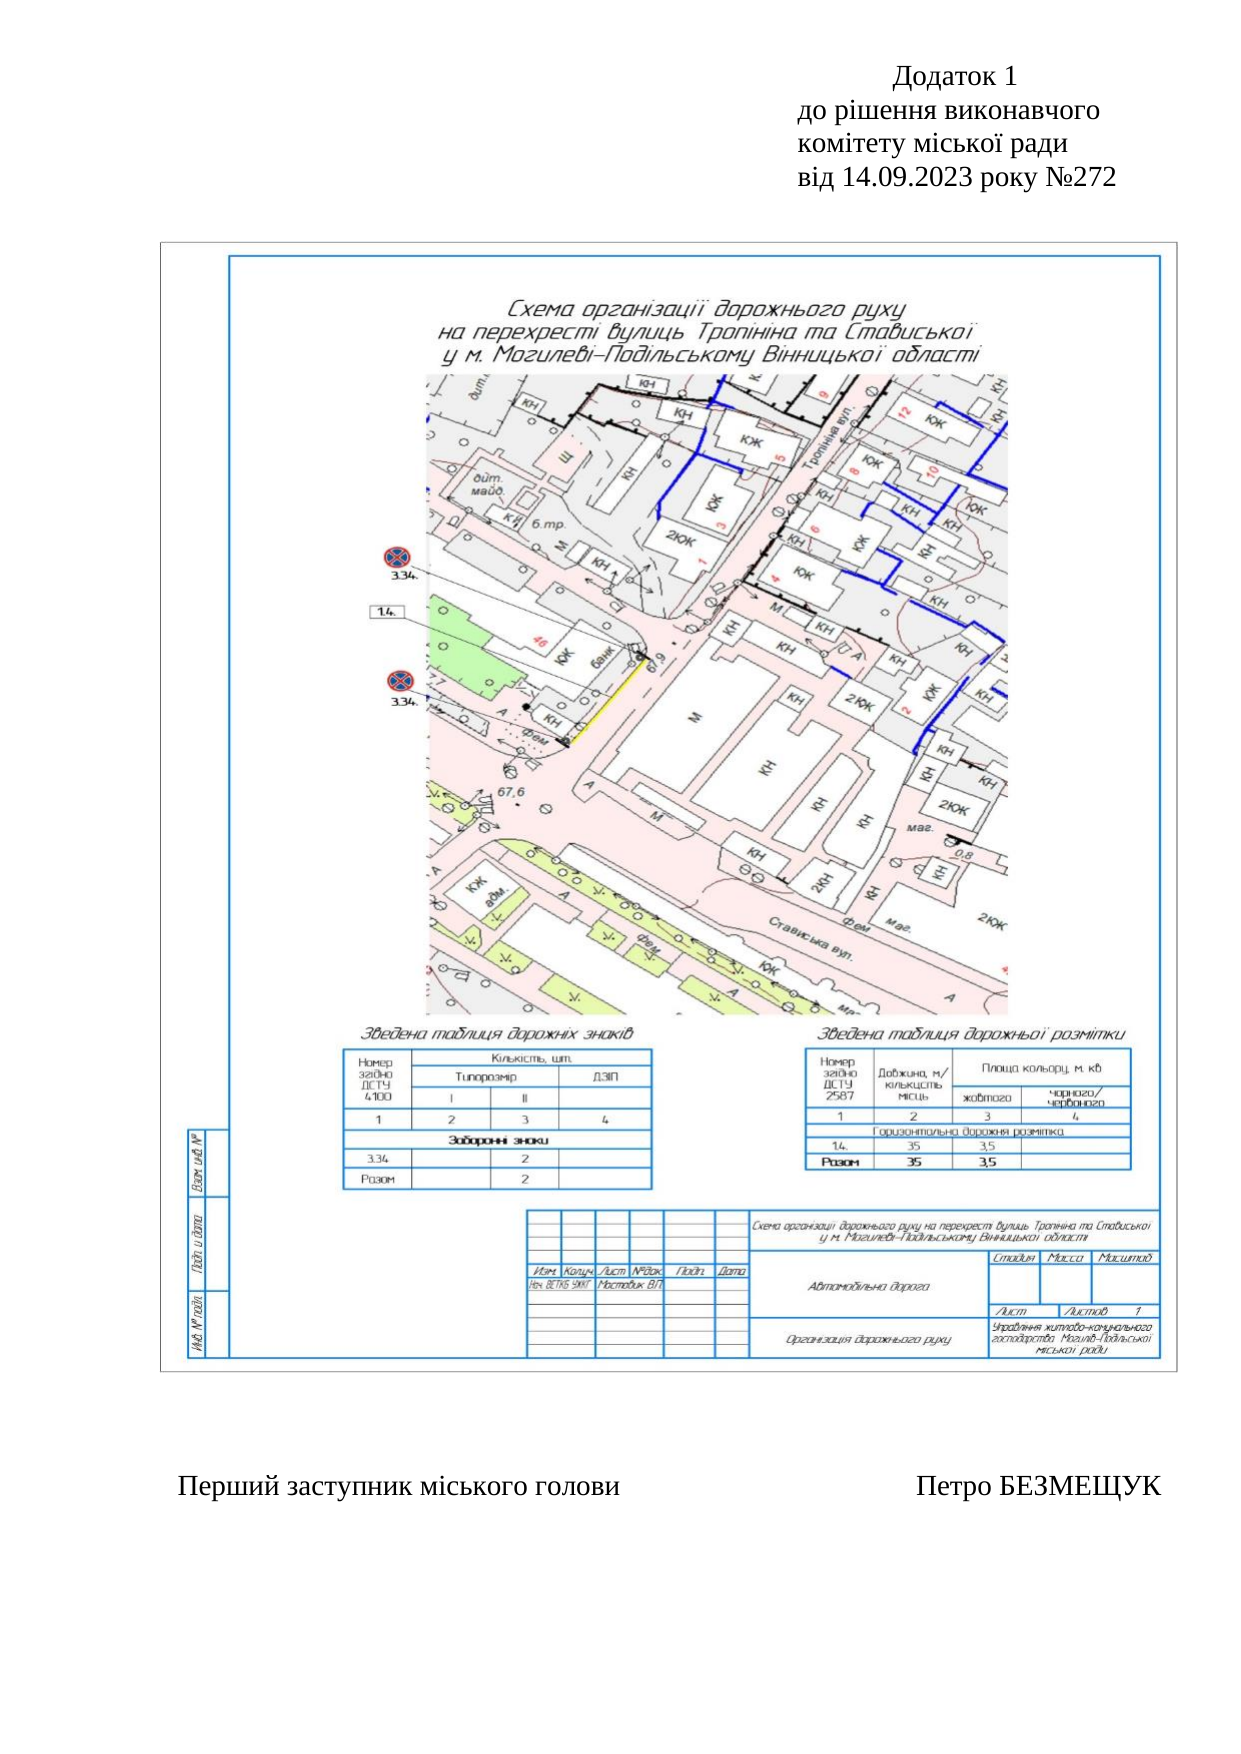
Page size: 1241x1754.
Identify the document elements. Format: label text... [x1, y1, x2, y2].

picture [159, 241, 1179, 1373]
text Перший заступник міського голови Петро БЕЗМЕЩУК [177, 1468, 1167, 1502]
text від 14.09.2023 року №272 [797, 159, 1167, 192]
text Додаток 1 [177, 58, 1167, 92]
text до рішення виконавчого комітету міської ради [797, 92, 1167, 159]
